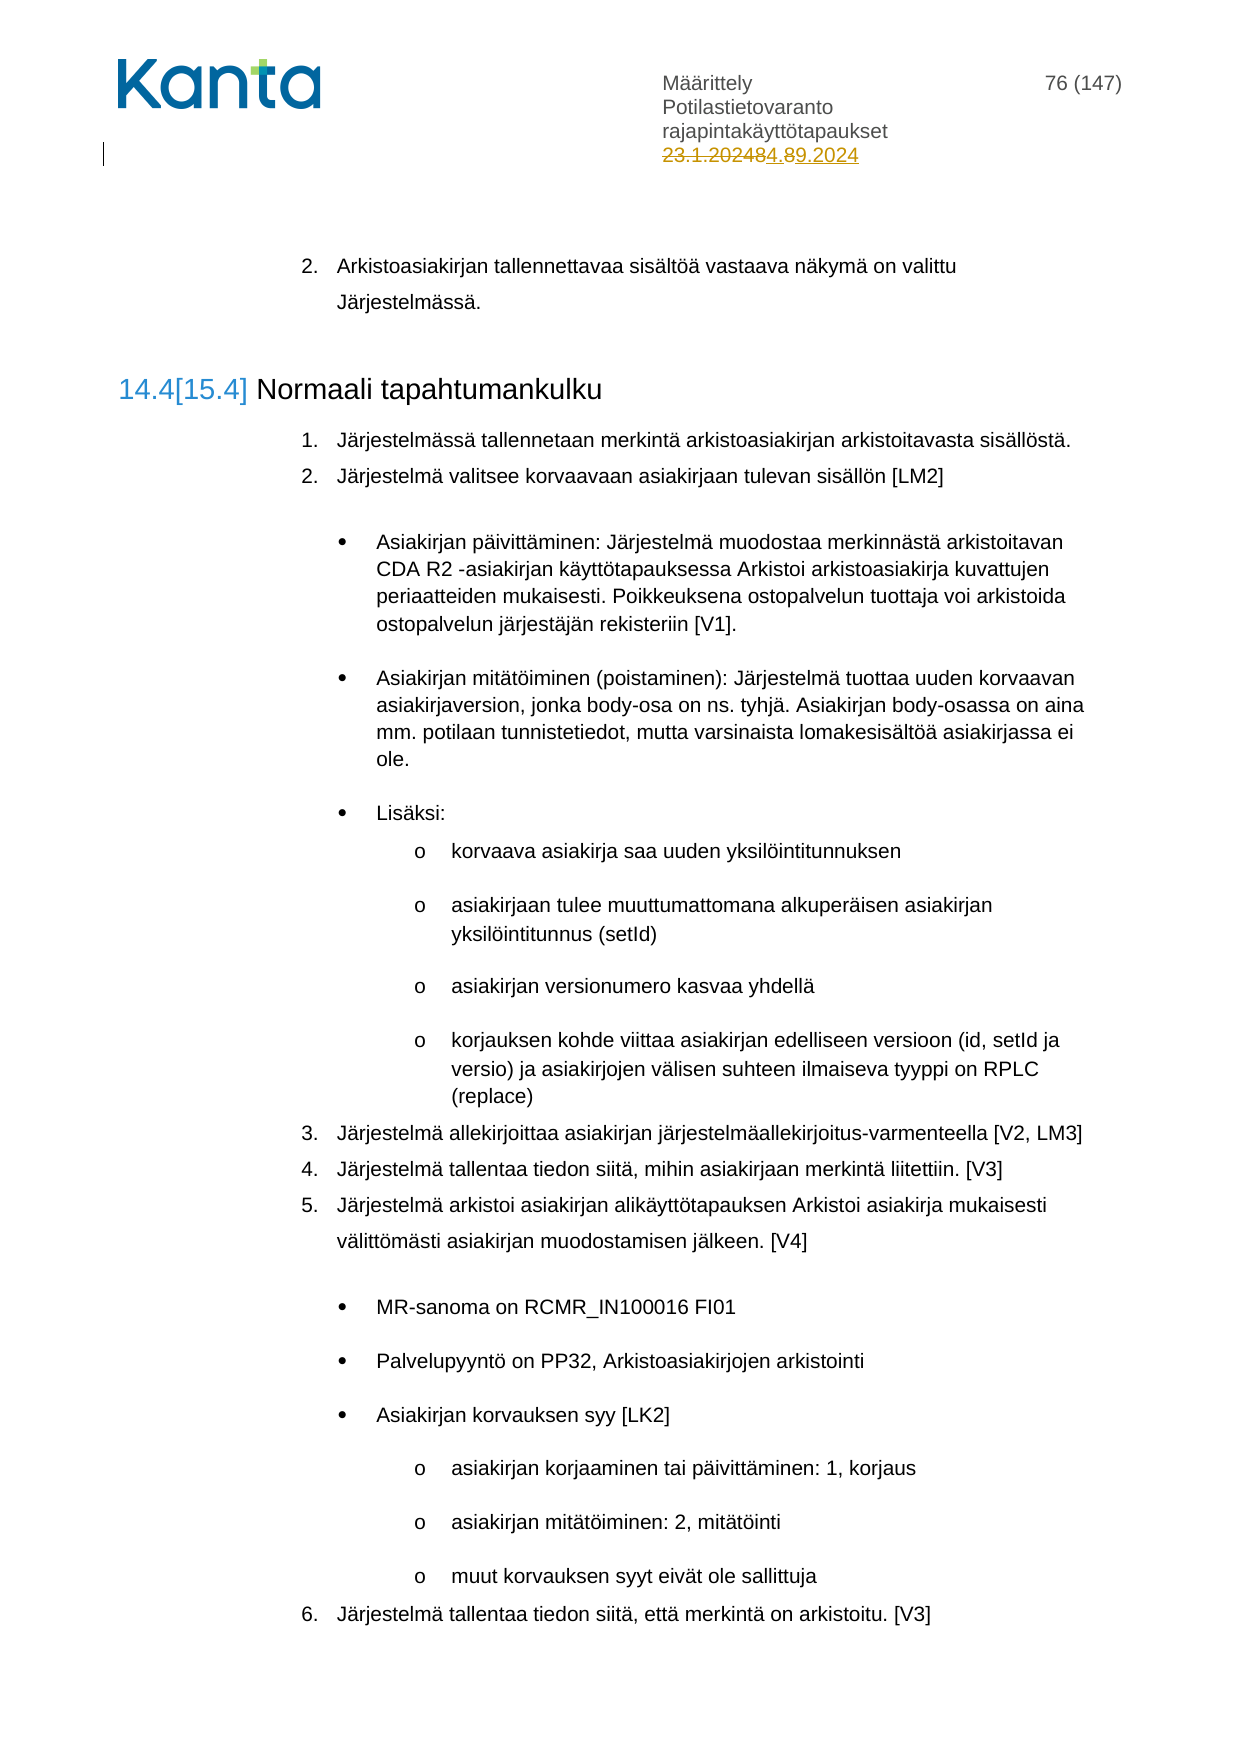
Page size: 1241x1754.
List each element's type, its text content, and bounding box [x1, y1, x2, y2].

list korjauksen kohde viittaa asiakirjan edelliseen versioon (id, setId ja versio) ja asiakirjojen välisen suhteen ilmaiseva tyyppi on RPLC (replace) [414, 1027, 1107, 1108]
list MR-sanoma on RCMR_IN100016 FI01 [339, 1292, 1107, 1319]
list asiakirjaan tulee muuttumattomana alkuperäisen asiakirjan yksilöintitunnus (setId) [414, 892, 1107, 946]
list Järjestelmä valitsee korvaavaan asiakirjaan tulevan sisällön [LM2] [301, 464, 1107, 488]
picture [118, 59, 321, 109]
list Asiakirjan päivittäminen: Järjestelmä muodostaa merkinnästä arkistoitavan CDA R2 -asiakirjan käyttötapauksessa Arkistoi arkistoasiakirja kuvattujen periaatteiden mukaisesti. Poikkeuksena ostopalvelun tuottaja voi arkistoida ostopalvelun järjestäjän rekisteriin [V1]. [339, 527, 1107, 635]
list Järjestelmä allekirjoittaa asiakirjan järjestelmäallekirjoitus-varmenteella [V2, LM3] [301, 1121, 1107, 1145]
list Asiakirjan mitätöiminen (poistaminen): Järjestelmä tuottaa uuden korvaavan asiakirjaversion, jonka body-osa on ns. tyhjä. Asiakirjan body-osassa on aina mm. potilaan tunnistetiedot, mutta varsinaista lomakesisältöä asiakirjassa ei ole. [339, 662, 1107, 771]
list Arkistoasiakirjan tallennettavaa sisältöä vastaava näkymä on valittu Järjestelmässä. [301, 254, 1107, 314]
list Lisäksi: [339, 798, 1107, 825]
list korvaava asiakirja saa uuden yksilöintitunnuksen [414, 837, 1107, 864]
list Järjestelmä tallentaa tiedon siitä, mihin asiakirjaan merkintä liitettiin. [V3] [301, 1157, 1107, 1181]
subtitle Normaali tapahtumankulku [118, 372, 1107, 405]
list asiakirjan korjaaminen tai päivittäminen: 1, korjaus [414, 1454, 1107, 1481]
list Asiakirjan korvauksen syy [LK2] [339, 1400, 1107, 1427]
list Järjestelmässä tallennetaan merkintä arkistoasiakirjan arkistoitavasta sisällöstä. [301, 428, 1107, 452]
list asiakirjan versionumero kasvaa yhdellä [414, 973, 1107, 1000]
list Järjestelmä tallentaa tiedon siitä, että merkintä on arkistoitu. [V3] [301, 1602, 1107, 1626]
list muut korvauksen syyt eivät ole sallittuja [414, 1562, 1107, 1589]
list Palvelupyyntö on PP32, Arkistoasiakirjojen arkistointi [339, 1346, 1107, 1373]
list Järjestelmä arkistoi asiakirjan alikäyttötapauksen Arkistoi asiakirja mukaisesti välittömästi asiakirjan muodostamisen jälkeen. [V4] [301, 1193, 1107, 1253]
list asiakirjan mitätöiminen: 2, mitätöinti [414, 1508, 1107, 1535]
